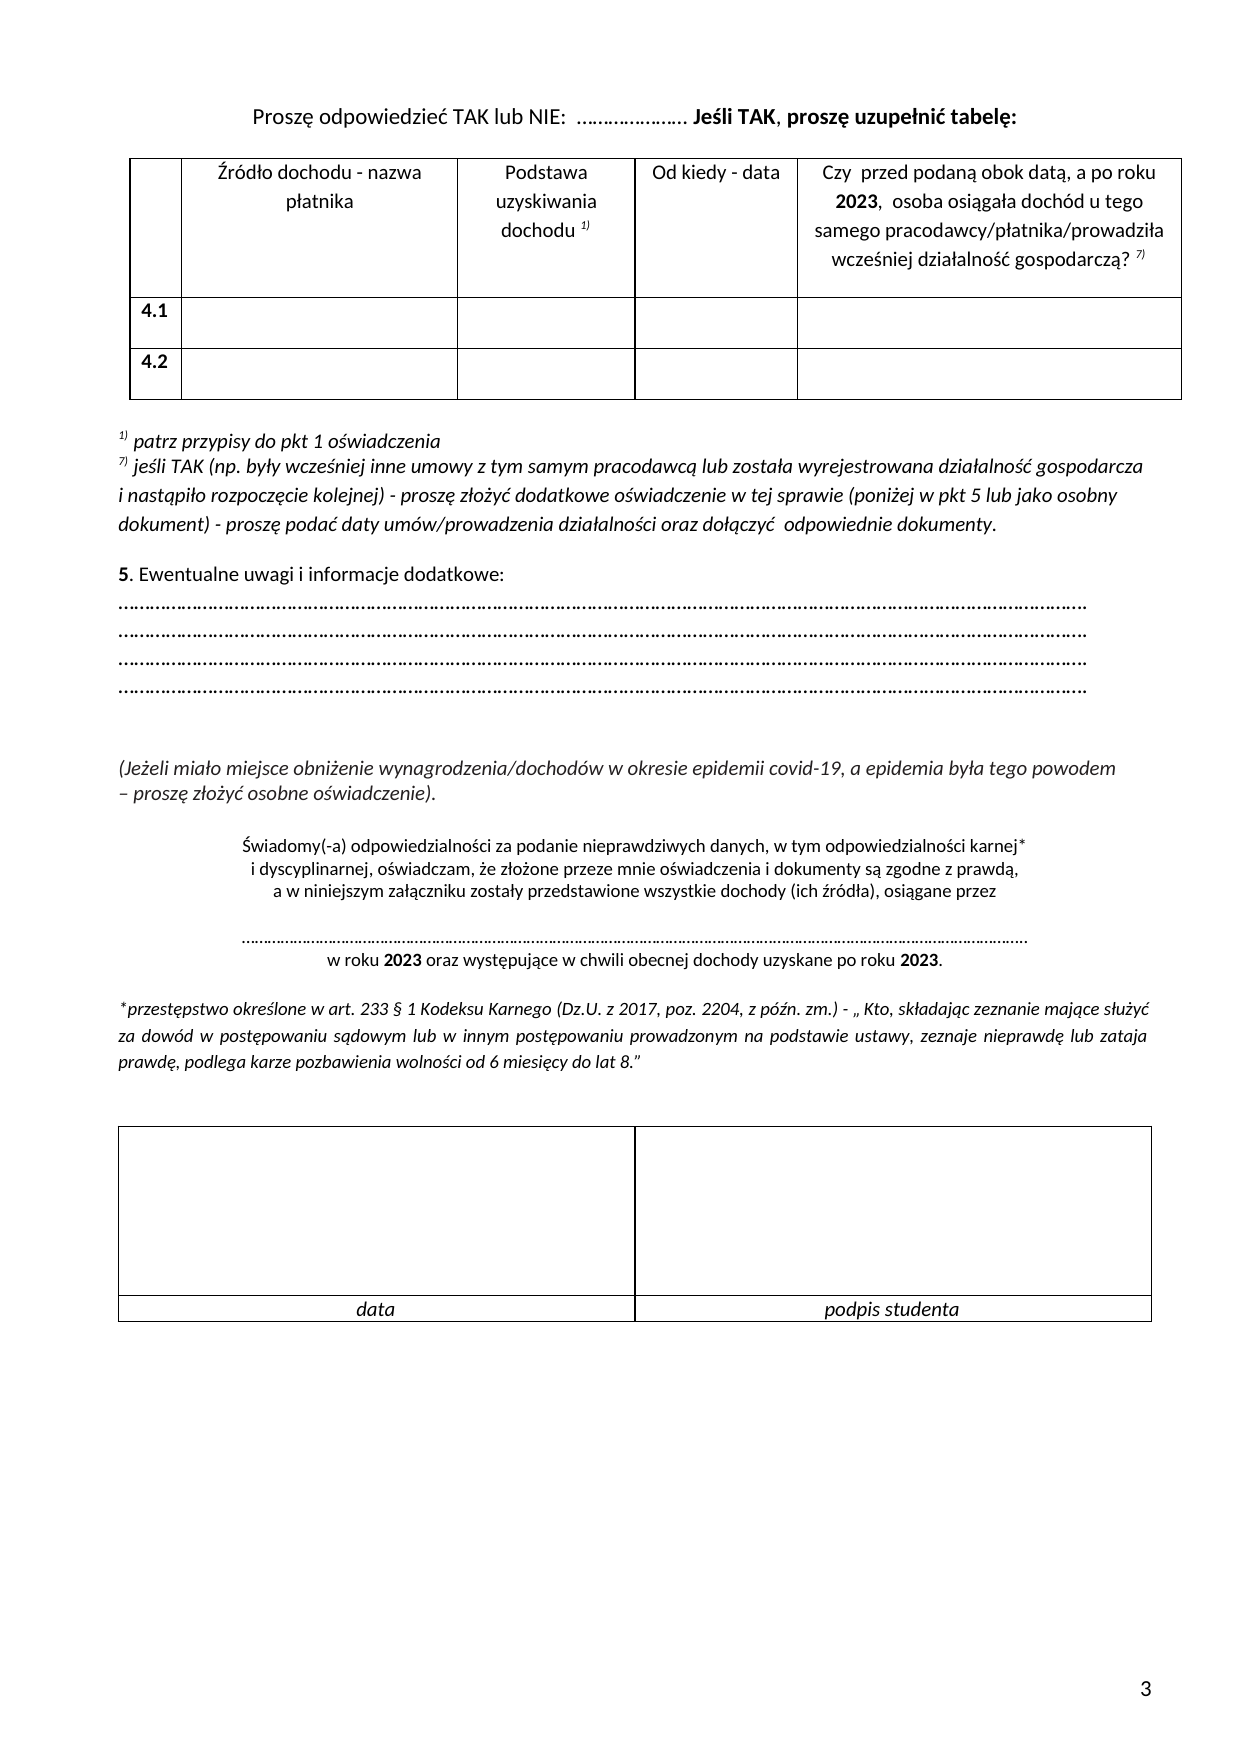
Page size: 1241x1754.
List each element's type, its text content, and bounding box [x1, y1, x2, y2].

text 1) patrz przypisy do pkt 1 oświadczenia [118, 428, 1152, 453]
table_header Podstawa uzyskiwania dochodu 1) [458, 159, 634, 297]
table_header [131, 159, 181, 297]
text …………………………………………………………………………………………………………………………………………………………………. [118, 615, 1152, 643]
text …………………………………………………………………………………………………………………………………………………………………. [118, 643, 1152, 671]
text 5. Ewentualne uwagi i informacje dodatkowe: [118, 562, 1152, 587]
table_cell [798, 298, 1181, 348]
table_cell [458, 349, 634, 399]
table_cell [458, 298, 634, 348]
text – proszę złożyć osobne oświadczenie). [118, 781, 1152, 806]
table_cell [182, 298, 457, 348]
text 7) jeśli TAK (np. były wcześniej inne umowy z tym samym pracodawcą lub została wyrejestrowana działalność gospodarcza i nastąpiło rozpoczęcie kolejnej) - proszę złożyć dodatkowe oświadczenie w tej sprawie (poniżej w pkt 5 lub jako osobny dokument) - proszę podać daty umów/prowadzenia działalności oraz dołączyć odpowiednie dokumenty. [118, 453, 1152, 537]
text *przestępstwo określone w art. 233 § 1 Kodeksu Karnego (Dz.U. z 2017, poz. 2204, z późn. zm.) - „Kto, składając zeznanie mające służyć za dowód w postępowaniu sądowym lub w innym postępowaniu prowadzonym na podstawie ustawy, zeznaje nieprawdę lub zataja prawdę, podlega karze pozbawienia wolności od 6 miesięcy do lat 8.” [118, 971, 1152, 1073]
text i dyscyplinarnej, oświadczam, że złożone przeze mnie oświadczenia i dokumenty są zgodne z prawdą, [118, 857, 1152, 879]
text ……………………………………………………………………………………………………………………………………………………………….. [118, 925, 1152, 948]
table_cell data [119, 1296, 634, 1321]
table_cell [636, 349, 797, 399]
table_cell podpis studenta [636, 1296, 1151, 1321]
table_header [119, 1127, 634, 1295]
text …………………………………………………………………………………………………………………………………………………………………. [118, 671, 1152, 699]
table_header Źródło dochodu - nazwa płatnika [182, 159, 457, 297]
text Świadomy(-a) odpowiedzialności za podanie nieprawdziwych danych, w tym odpowiedzialności karnej* [118, 834, 1152, 857]
text a w niniejszym załączniku zostały przedstawione wszystkie dochody (ich źródła), osiągane przez [118, 879, 1152, 902]
text …………………………………………………………………………………………………………………………………………………………………. [118, 587, 1152, 615]
table_cell 4.2 [131, 349, 181, 399]
text Proszę odpowiedzieć TAK lub NIE: ………………… Jeśli TAK, proszę uzupełnić tabelę: [118, 102, 1152, 130]
table_cell 4.1 [131, 298, 181, 348]
text w roku 2023 oraz występujące w chwili obecnej dochody uzyskane po roku 2023. [118, 948, 1152, 971]
table_cell [636, 298, 797, 348]
table_header [636, 1127, 1151, 1295]
table_cell [182, 349, 457, 399]
text (Jeżeli miało miejsce obniżenie wynagrodzenia/dochodów w okresie epidemii covid-19, a epidemia była tego powodem [118, 755, 1152, 780]
table_header Od kiedy - data [636, 159, 797, 297]
table_cell [798, 349, 1181, 399]
table_header Czy przed podaną obok datą, a po roku 2023, osoba osiągała dochód u tego samego pracodawcy/płatnika/prowadziła wcześniej działalność gospodarczą? 7) [798, 159, 1181, 297]
